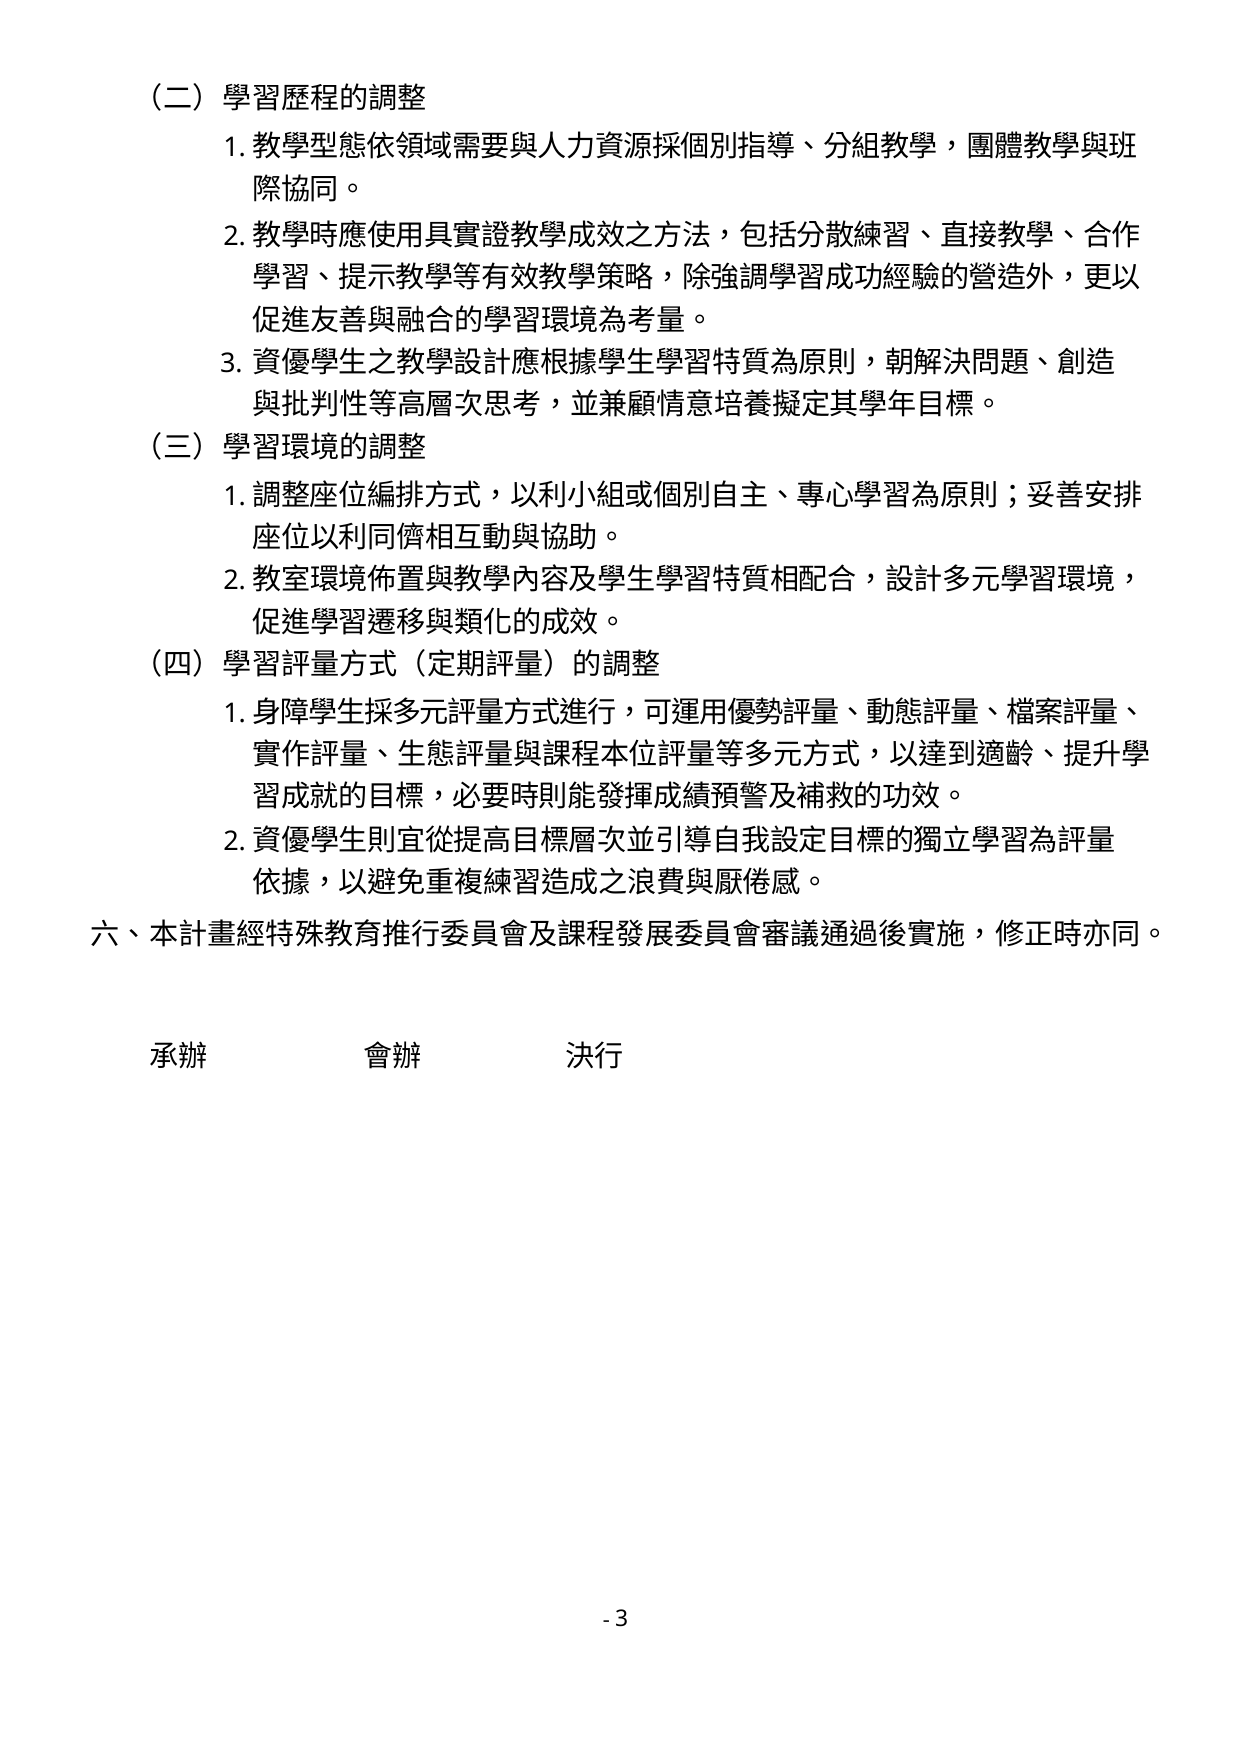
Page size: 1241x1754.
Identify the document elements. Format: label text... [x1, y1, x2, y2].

list 資優學生之教學設計應根據學生學習特質為原則，朝解決問題、創造與批判性等高層次思考，並兼顧情意培養擬定其學年目標。 [220, 338, 1143, 423]
text 承辦 會辦 決行 [146, 1033, 1101, 1075]
list 教學型態依領域需要與人力資源採個別指導、分組教學，團體教學與班際協同。 [223, 123, 1143, 207]
list 調整座位編排方式，以利小組或個別自主、專心學習為原則；妥善安排座位以利同儕相互動與協助。 [223, 471, 1143, 556]
list 學習歷程的調整 [134, 75, 1165, 117]
list 身障學生採多元評量方式進行，可運用優勢評量、動態評量、檔案評量、實作評量、生態評量與課程本位評量等多元方式，以達到適齡、提升學習成就的目標，必要時則能發揮成績預警及補救的功效。 [223, 688, 1151, 815]
list 學習環境的調整 [134, 423, 1165, 465]
list 教學時應使用具實證教學成效之方法，包括分散練習、直接教學、合作學習、提示教學等有效教學策略，除強調學習成功經驗的營造外，更以促進友善與融合的學習環境為考量。 [223, 211, 1143, 338]
list 本計畫經特殊教育推行委員會及課程發展委員會審議通過後實施，修正時亦同。 [90, 910, 1165, 952]
list 資優學生則宜從提高目標層次並引導自我設定目標的獨立學習為評量依據，以避免重複練習造成之浪費與厭倦感。 [223, 816, 1116, 901]
list 學習評量方式（定期評量）的調整 [134, 641, 1165, 683]
list 教室環境佈置與教學內容及學生學習特質相配合，設計多元學習環境， 促進學習遷移與類化的成效。 [223, 556, 1145, 641]
